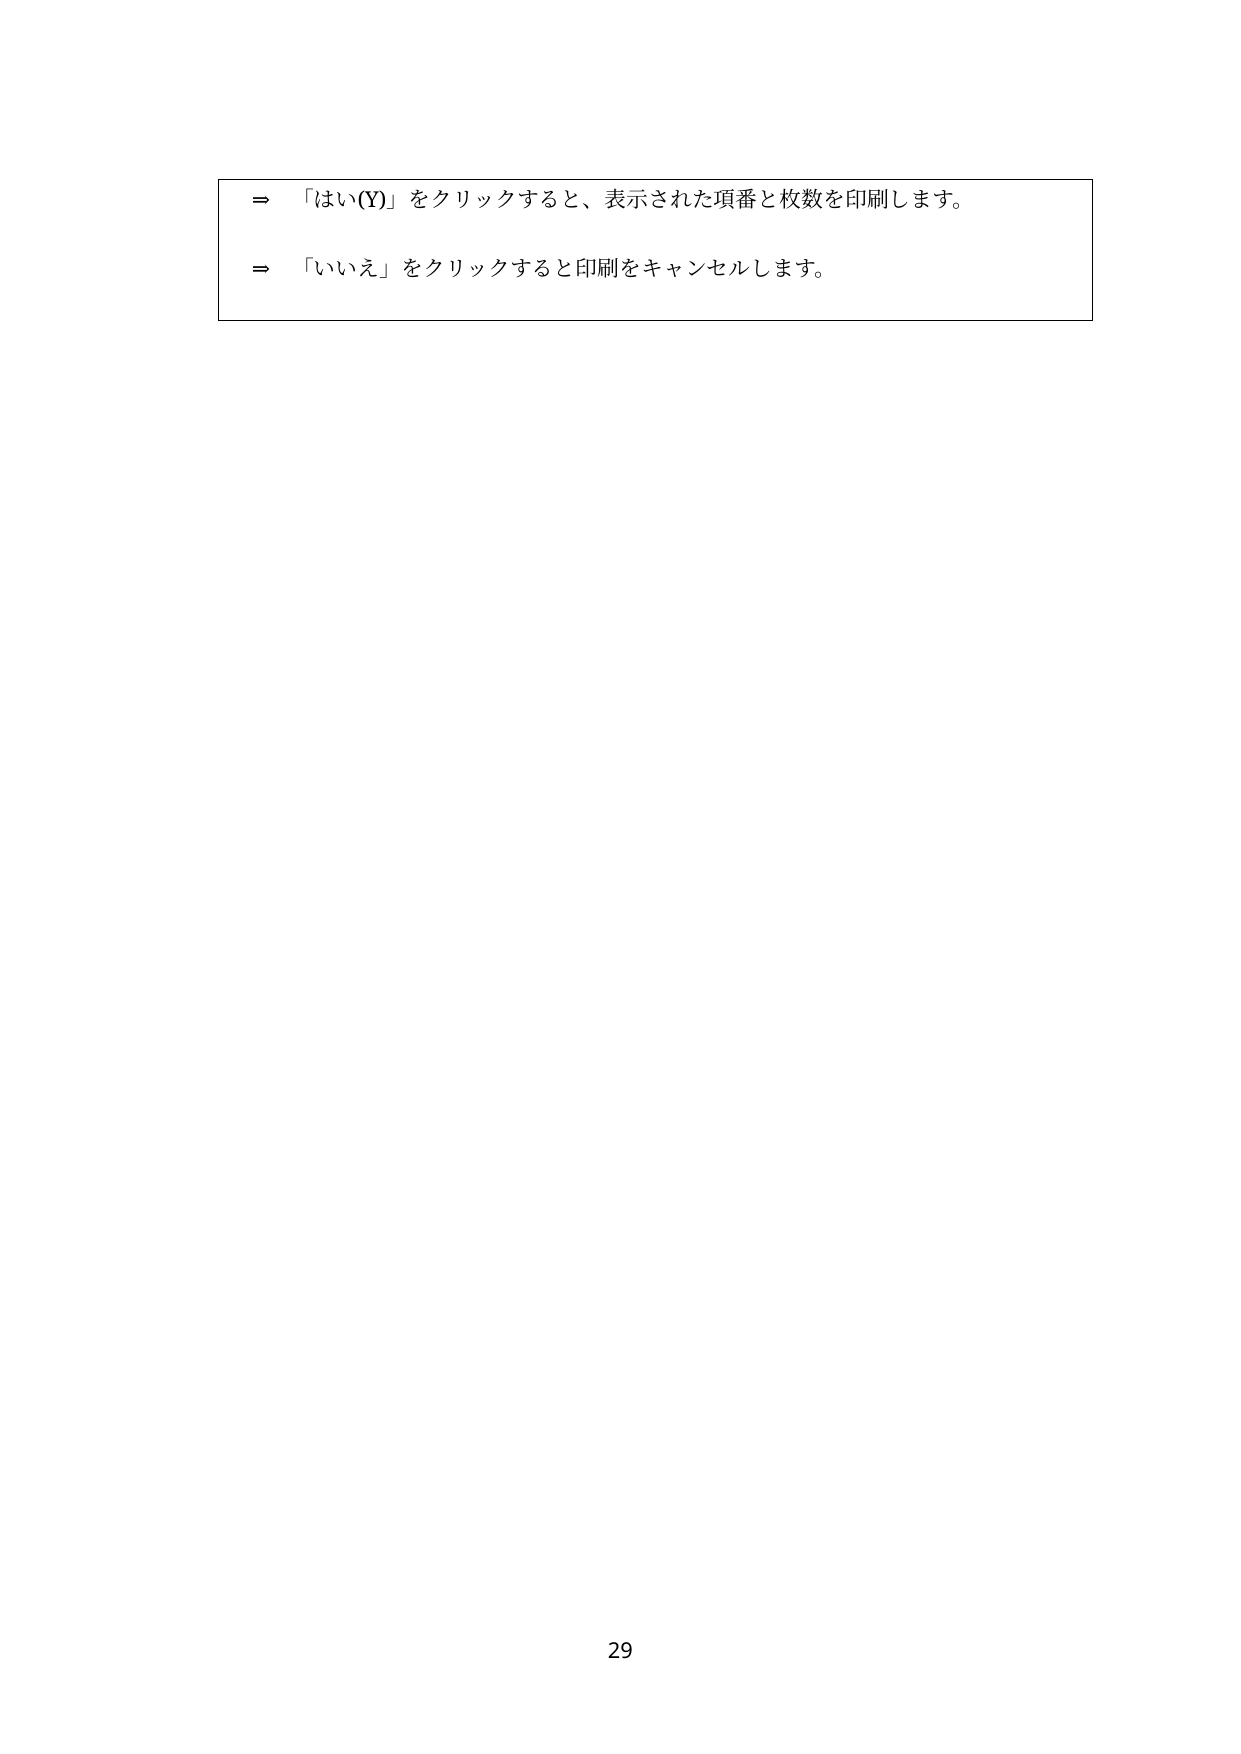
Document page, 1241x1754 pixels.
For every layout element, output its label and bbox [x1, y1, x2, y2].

table_cell [219, 180, 1092, 320]
